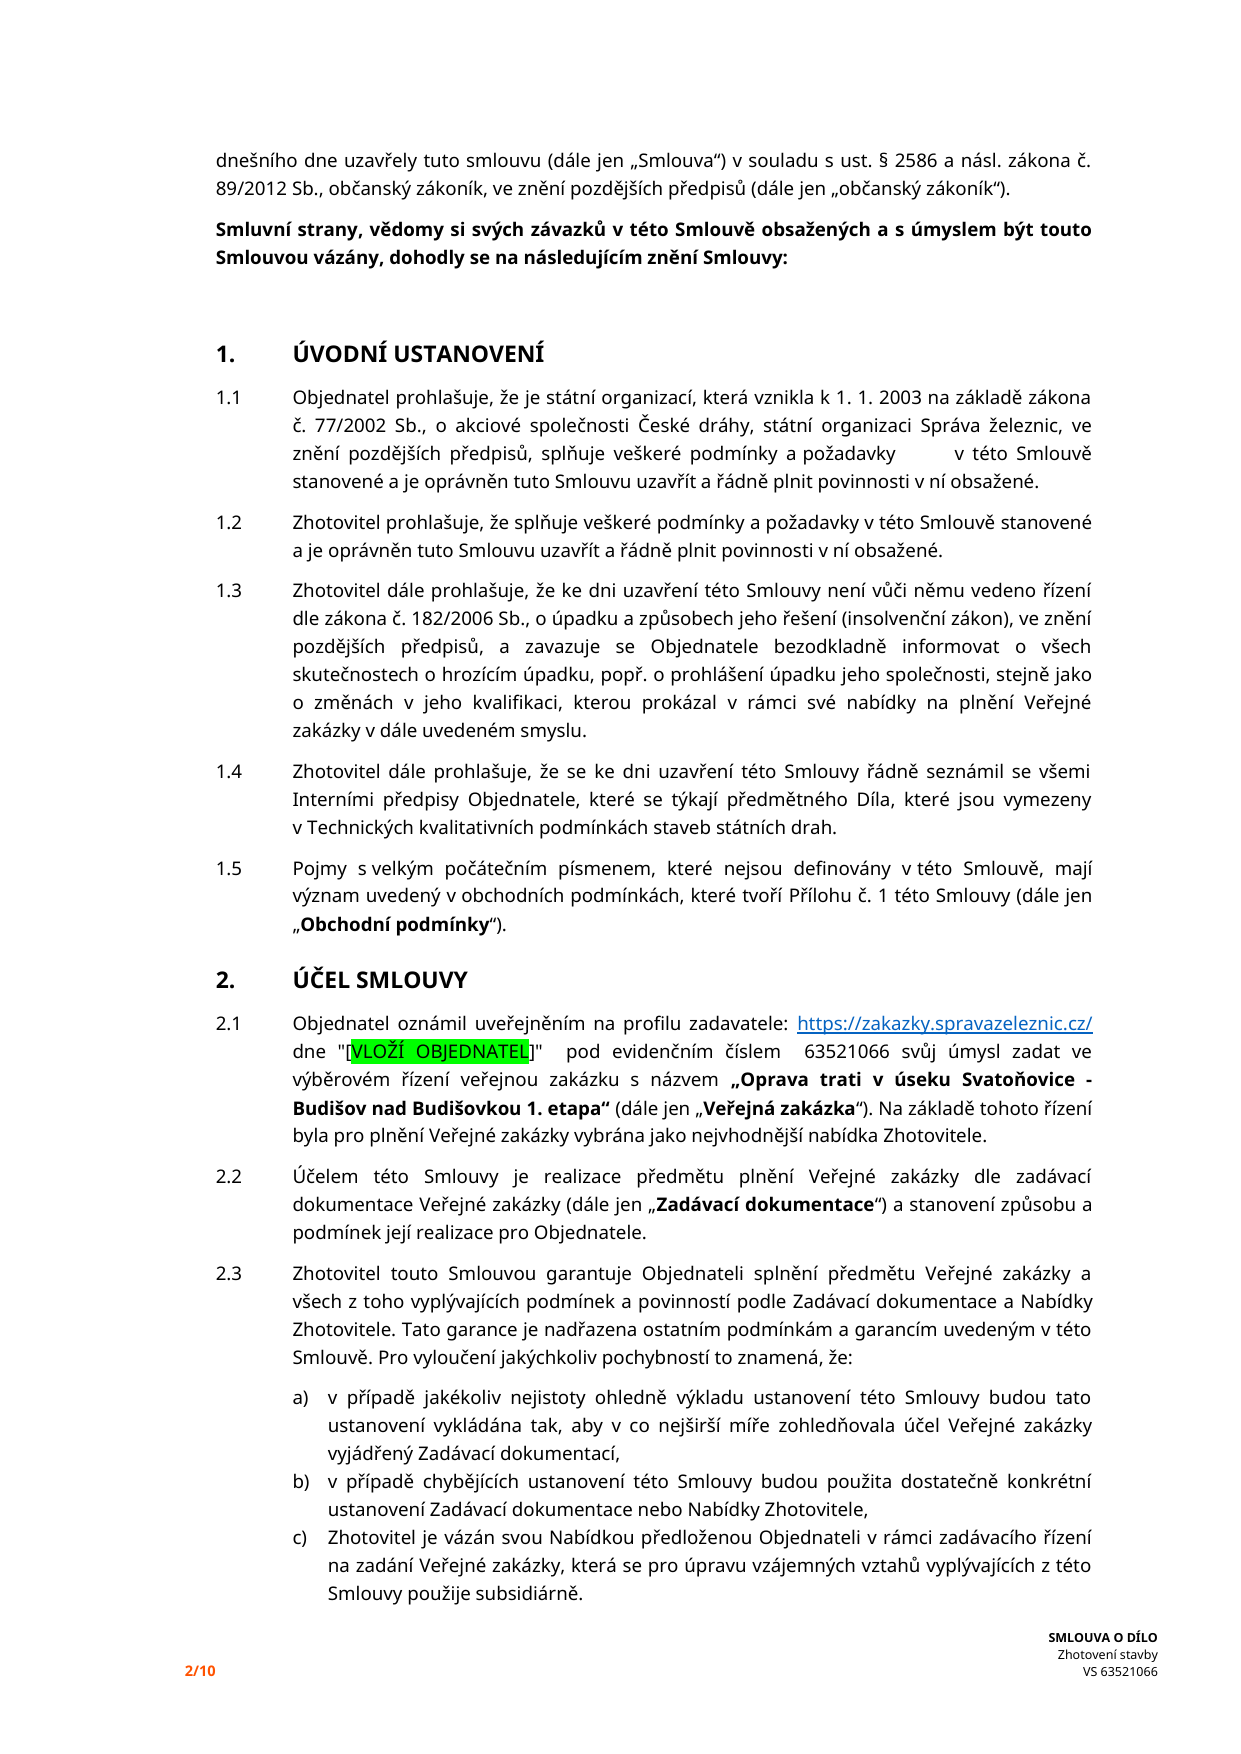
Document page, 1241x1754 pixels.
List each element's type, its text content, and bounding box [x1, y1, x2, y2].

text Zhotovitel touto Smlouvou garantuje Objednateli splnění předmětu Veřejné zakázky a všech z toho vyplývajících podmínek a povinností podle Zadávací dokumentace a Nabídky Zhotovitele. Tato garance je nadřazena ostatním podmínkám a garancím uvedeným v této Smlouvě. Pro vyloučení jakýchkoliv pochybností to znamená, že: [216, 1260, 1093, 1369]
text Objednatel oznámil uveřejněním na profilu zadavatele: https://zakazky.spravazeleznic.cz/ dne "[VLOŽÍ OBJEDNATEL]" pod evidenčním číslem 63521066 svůj úmysl zadat ve výběrovém řízení veřejnou zakázku s názvem „Oprava trati v úseku Svatoňovice - Budišov nad Budišovkou 1. etapa“ (dále jen „Veřejná zakázka“). Na základě tohoto řízení byla pro plnění Veřejné zakázky vybrána jako nejvhodnější nabídka Zhotovitele. [216, 1011, 1093, 1148]
text Účelem této Smlouvy je realizace předmětu plnění Veřejné zakázky dle zadávací dokumentace Veřejné zakázky (dále jen „Zadávací dokumentace“) a stanovení způsobu a podmínek její realizace pro Objednatele. [216, 1163, 1093, 1245]
text Pojmy s velkým počátečním písmenem, které nejsou definovány v této Smlouvě, mají význam uvedený v obchodních podmínkách, které tvoří Přílohu č. 1 této Smlouvy (dále jen „Obchodní podmínky“). [216, 855, 1093, 936]
text Zhotovitel je vázán svou Nabídkou předloženou Objednateli v rámci zadávacího řízení na zadání Veřejné zakázky, která se pro úpravu vzájemných vztahů vyplývajících z této Smlouvy použije subsidiárně. [292, 1524, 1093, 1606]
text v případě jakékoliv nejistoty ohledně výkladu ustanovení této Smlouvy budou tato ustanovení vykládána tak, aby v co nejširší míře zohledňovala účel Veřejné zakázky vyjádřený Zadávací dokumentací, [292, 1384, 1093, 1466]
text v případě chybějících ustanovení této Smlouvy budou použita dostatečně konkrétní ustanovení Zadávací dokumentace nebo Nabídky Zhotovitele, [292, 1468, 1093, 1522]
text Objednatel prohlašuje, že je státní organizací, která vznikla k 1. 1. 2003 na základě zákona č. 77/2002 Sb., o akciové společnosti České dráhy, státní organizaci Správa železnic, ve znění pozdějších předpisů, splňuje veškeré podmínky a požadavky v této Smlouvě stanovené a je oprávněn tuto Smlouvu uzavřít a řádně plnit povinnosti v ní obsažené. [216, 384, 1093, 494]
text ÚČEL SMLOUVY [216, 964, 1093, 995]
text Zhotovitel prohlašuje, že splňuje veškeré podmínky a požadavky v této Smlouvě stanovené a je oprávněn tuto Smlouvu uzavřít a řádně plnit povinnosti v ní obsažené. [216, 509, 1093, 563]
text dnešního dne uzavřely tuto smlouvu (dále jen „Smlouva“) v souladu s ust. § 2586 a násl. zákona č. 89/2012 Sb., občanský zákoník, ve znění pozdějších předpisů (dále jen „občanský zákoník“). [216, 147, 1093, 201]
text Zhotovitel dále prohlašuje, že ke dni uzavření této Smlouvy není vůči němu vedeno řízení dle zákona č. 182/2006 Sb., o úpadku a způsobech jeho řešení (insolvenční zákon), ve znění pozdějších předpisů, a zavazuje se Objednatele bezodkladně informovat o všech skutečnostech o hrozícím úpadku, popř. o prohlášení úpadku jeho společnosti, stejně jako o změnách v jeho kvalifikaci, kterou prokázal v rámci své nabídky na plnění Veřejné zakázky v dále uvedeném smyslu. [216, 578, 1093, 743]
text Zhotovitel dále prohlašuje, že se ke dni uzavření této Smlouvy řádně seznámil se všemi Interními předpisy Objednatele, které se týkají předmětného Díla, které jsou vymezeny v Technických kvalitativních podmínkách staveb státních drah. [216, 758, 1093, 840]
text ÚVODNÍ USTANOVENÍ [216, 338, 1093, 369]
text Smluvní strany, vědomy si svých závazků v této Smlouvě obsažených a s úmyslem být touto Smlouvou vázány, dohodly se na následujícím znění Smlouvy: [216, 216, 1093, 269]
